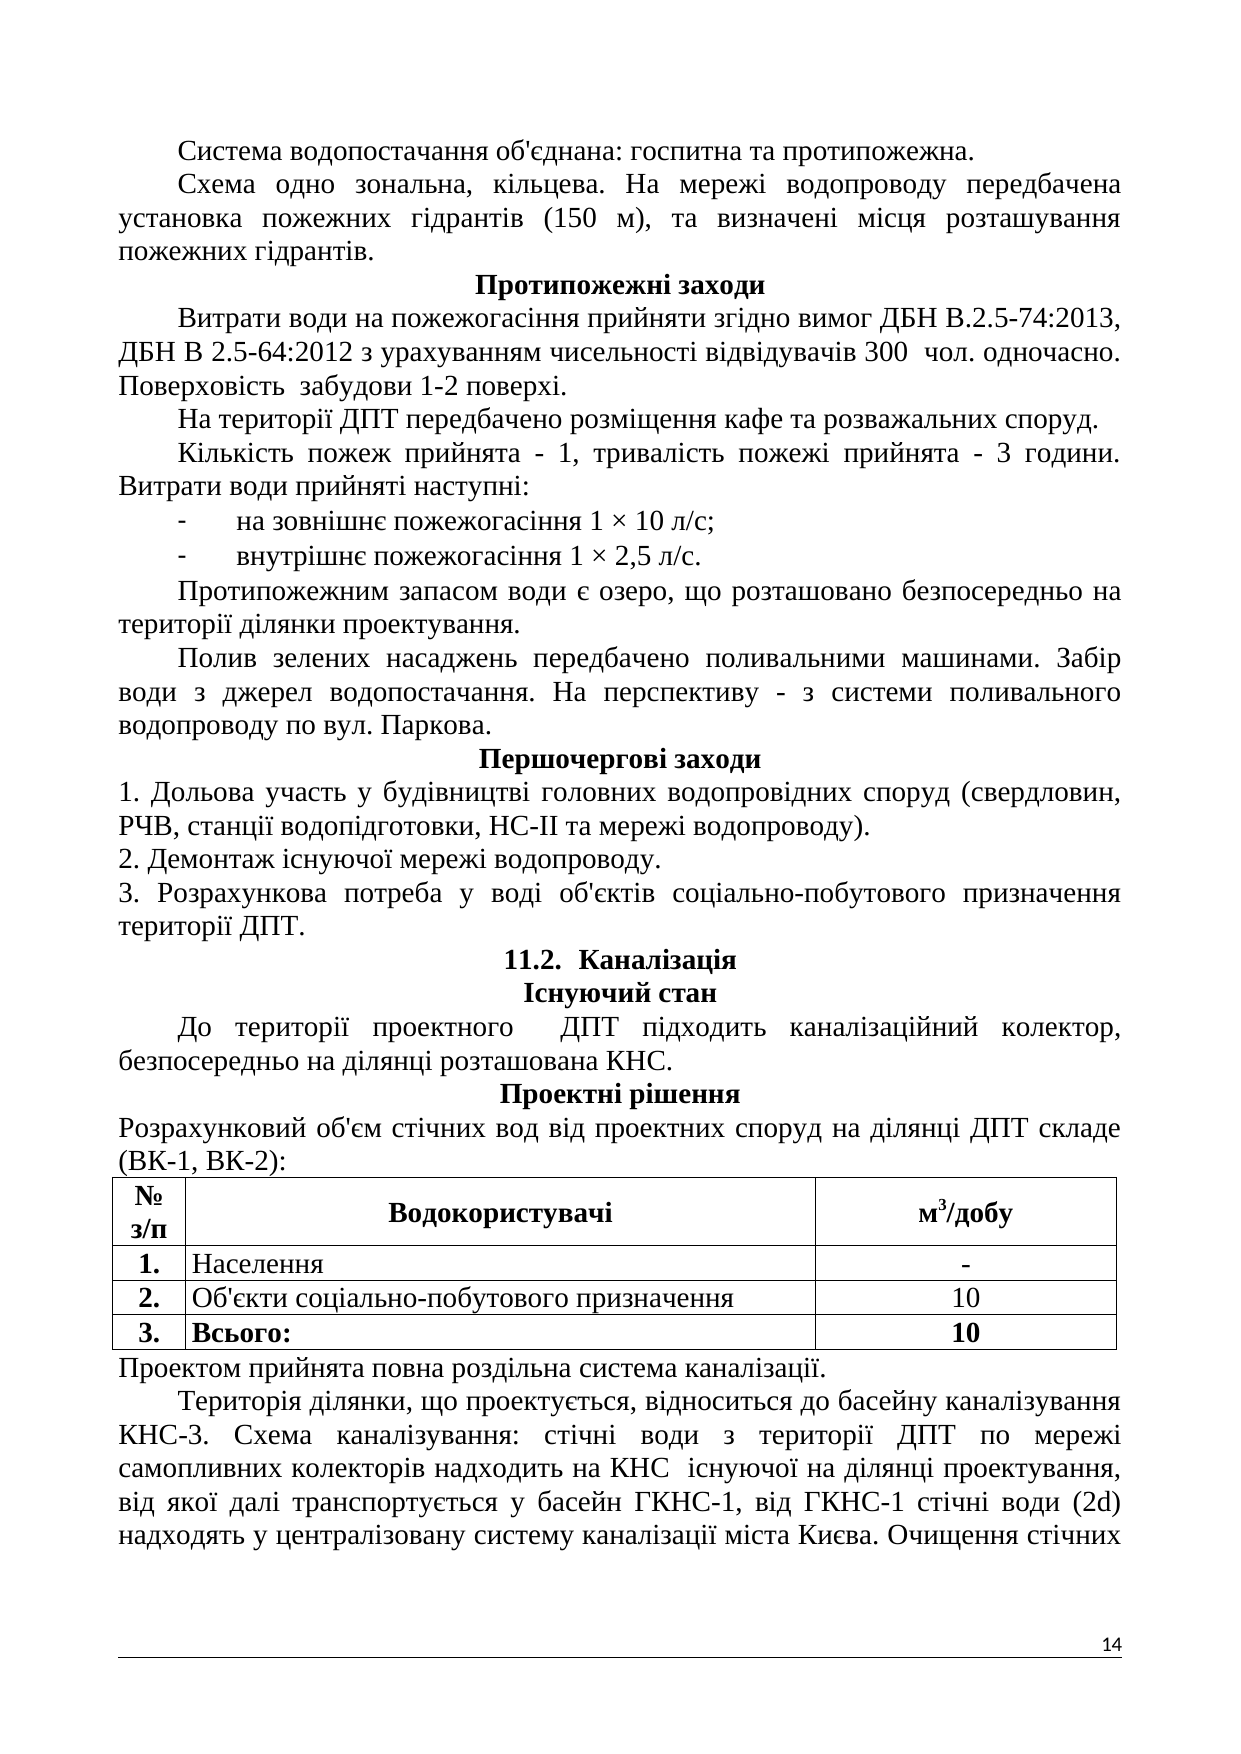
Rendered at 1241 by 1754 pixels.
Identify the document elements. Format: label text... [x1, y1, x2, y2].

text 11.2. Каналізація [118, 942, 1122, 976]
table_cell Об'єкти соціально-побутового призначення [186, 1281, 815, 1314]
table_cell 3. [113, 1315, 185, 1349]
text До території проектного ДПТ підходить каналізаційний колектор, безпосередньо на ділянці розташована КНС. [118, 1009, 1122, 1076]
list 1. Дольова участь у будівництві головних водопровідних споруд (свердловин, РЧВ, станції водопідготовки, НС-ІІ та мережі водопроводу). [118, 774, 1122, 841]
text Розрахунковий об'єм стічних вод від проектних споруд на ділянці ДПТ складе (ВК-1, ВК-2): [118, 1110, 1122, 1177]
list 3. Розрахункова потреба у воді об'єктів соціально-побутового призначення території ДПТ. [118, 875, 1122, 942]
text Проектні рішення [118, 1076, 1122, 1110]
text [118, 1383, 1122, 1551]
text Полив зелених насаджень передбачено поливальними машинами. Забір води з джерел водопостачання. На перспективу - з системи поливального водопроводу по вул. Паркова. [118, 640, 1122, 741]
list внутрішнє пожежогасіння 1 × 2,5 л/с. [177, 537, 1122, 573]
table_cell Населення [186, 1246, 815, 1279]
table_header м3/добу [816, 1178, 1116, 1245]
text На території ДПТ передбачено розміщення кафе та розважальних споруд. [118, 401, 1122, 435]
text Витрати води на пожежогасіння прийняти згідно вимог ДБН В.2.5-74:2013, ДБН В 2.5-64:2012 з урахуванням чисельності відвідувачів 300 чол. одночасно. Поверховість забудови 1-2 поверхі. [118, 301, 1122, 401]
list на зовнішнє пожежогасіння 1 × 10 л/с; [177, 502, 1122, 537]
text Першочергові заходи [118, 741, 1122, 774]
text Протипожежні заходи [118, 267, 1122, 301]
list 2. Демонтаж існуючої мережі водопроводу. [118, 841, 1122, 875]
text Існуючий стан [118, 976, 1122, 1009]
table_cell 10 [816, 1281, 1116, 1314]
text Схема одно зональна, кільцева. На мережі водопроводу передбачена установка пожежних гідрантів (150 м), та визначені місця розташування пожежних гідрантів. [118, 166, 1122, 267]
table_cell 2. [113, 1281, 185, 1314]
table_cell 10 [816, 1315, 1116, 1349]
text Протипожежним запасом води є озеро, що розташовано безпосередньо на території ділянки проектування. [118, 573, 1122, 640]
table_cell - [816, 1246, 1116, 1279]
text Кількість пожеж прийнята - 1, тривалість пожежі прийнята - 3 години. Витрати води прийняті наступні: [118, 435, 1122, 502]
text Проектом прийнята повна роздільна система каналізації. [118, 1350, 1122, 1383]
text Система водопостачання об'єднана: госпитна та протипожежна. [118, 133, 1122, 166]
table_header Водокористувачі [186, 1178, 815, 1245]
table_header № з/п [113, 1178, 185, 1245]
table_cell 1. [113, 1246, 185, 1279]
table_cell Всього: [186, 1315, 815, 1349]
